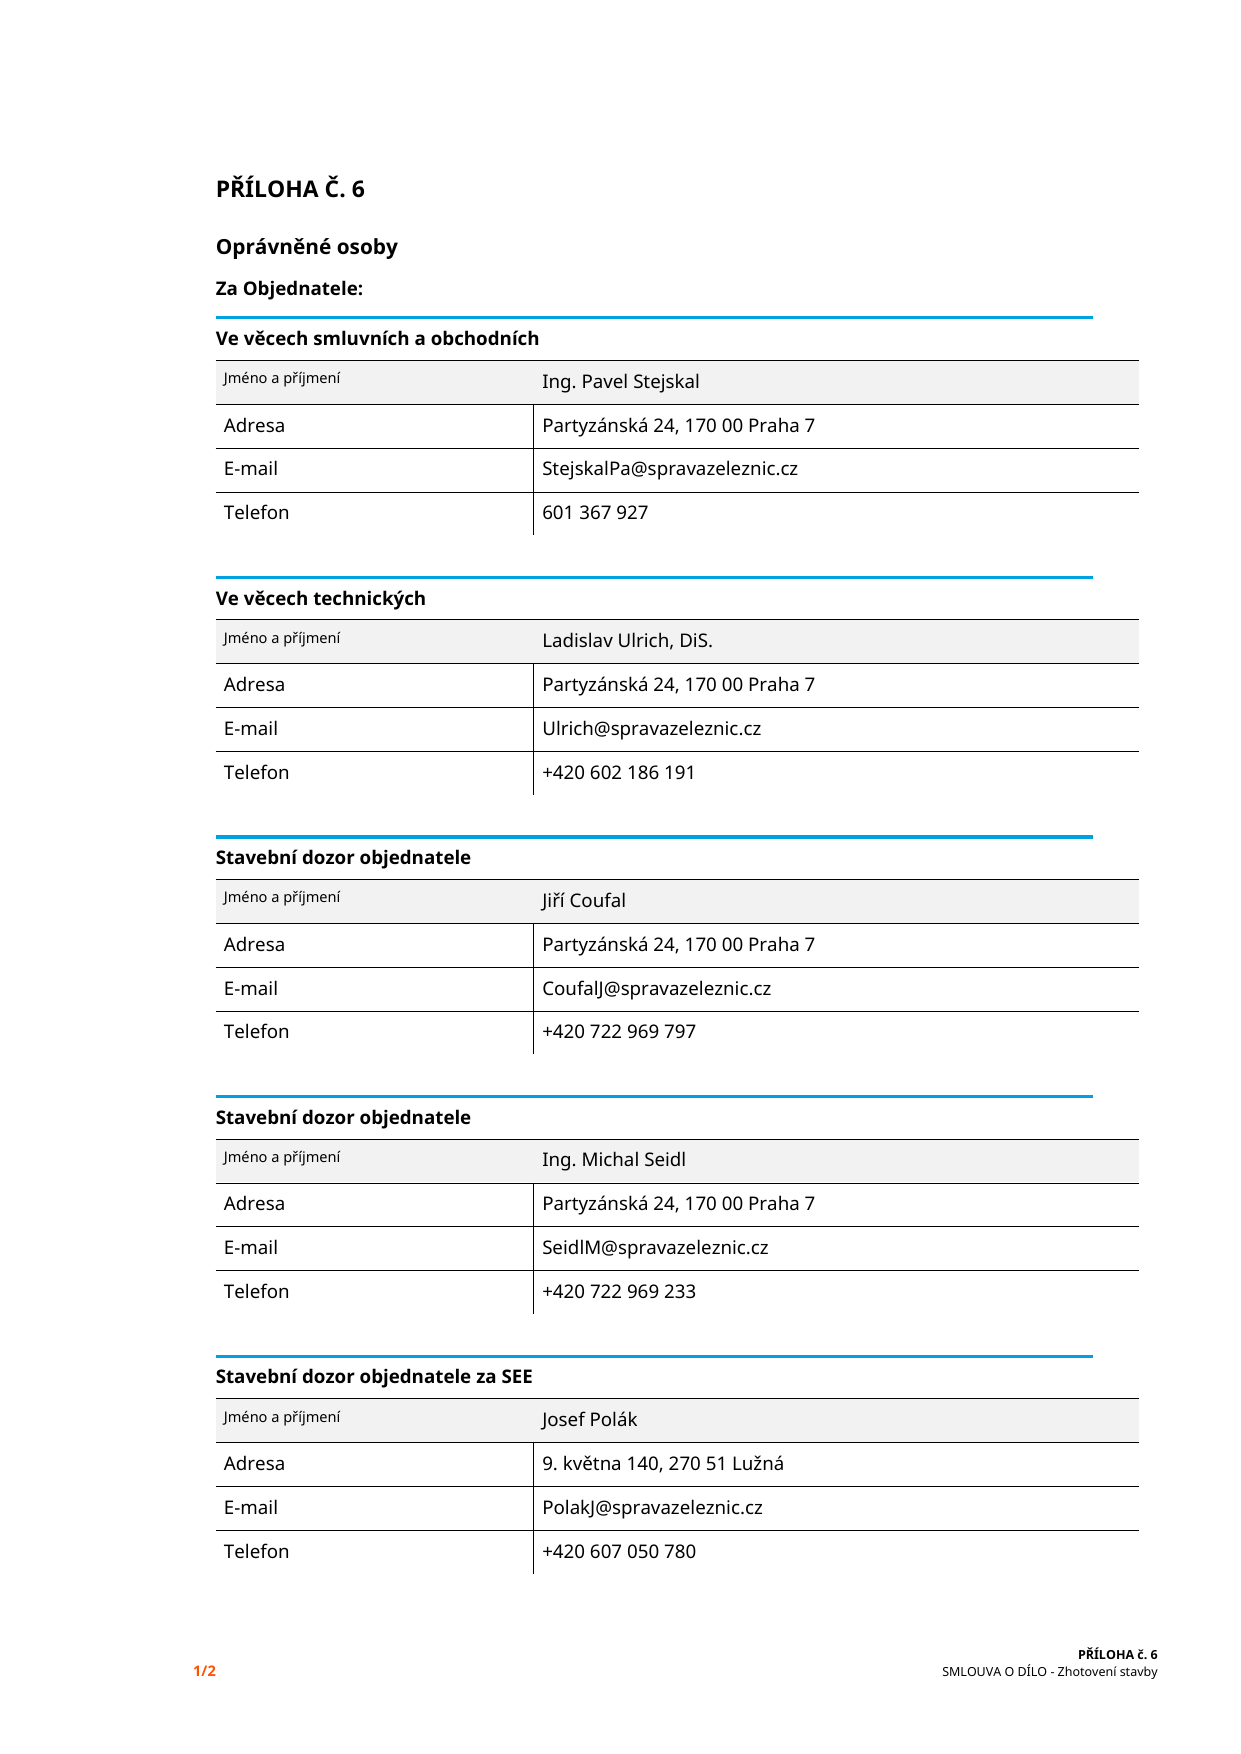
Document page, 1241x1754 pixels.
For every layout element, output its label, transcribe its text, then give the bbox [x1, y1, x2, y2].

table_cell Partyzánská 24, 170 00 Praha 7 [534, 1184, 1139, 1226]
table_cell CoufalJ@spravazeleznic.cz [534, 968, 1139, 1011]
table_cell E-mail [216, 708, 533, 751]
table_cell +420 722 969 233 [534, 1271, 1139, 1314]
table_cell Adresa [216, 1443, 533, 1486]
text Stavební dozor objednatele za SEE [216, 1358, 1093, 1389]
table_cell 9. května 140, 270 51 Lužná [534, 1443, 1139, 1486]
table_header Josef Polák [534, 1399, 1139, 1442]
table_cell E-mail [216, 1227, 533, 1270]
table_cell E-mail [216, 968, 533, 1011]
table_header Ladislav Ulrich, DiS. [534, 620, 1139, 663]
text Příloha č. 6 [216, 172, 1093, 204]
table_header Jiří Coufal [534, 880, 1139, 923]
table_header Jméno a příjmení [216, 1399, 534, 1442]
table_cell Telefon [216, 1271, 533, 1314]
table_cell StejskalPa@spravazeleznic.cz [534, 449, 1139, 491]
text Stavební dozor objednatele [216, 1098, 1093, 1130]
text Ve věcech smluvních a obchodních [216, 319, 1093, 351]
table_cell Partyzánská 24, 170 00 Praha 7 [534, 664, 1139, 707]
table_cell Telefon [216, 493, 533, 535]
table_cell Adresa [216, 1184, 533, 1226]
table_header Ing. Pavel Stejskal [534, 361, 1139, 404]
text Oprávněné osoby [216, 232, 1093, 260]
table_cell E-mail [216, 449, 533, 491]
table_cell Telefon [216, 1531, 533, 1573]
table_cell Adresa [216, 405, 533, 447]
table_header Jméno a příjmení [216, 880, 534, 923]
table_cell E-mail [216, 1487, 533, 1530]
table_cell Adresa [216, 664, 533, 707]
table_cell PolakJ@spravazeleznic.cz [534, 1487, 1139, 1530]
table_cell SeidlM@spravazeleznic.cz [534, 1227, 1139, 1270]
table_header Jméno a příjmení [216, 620, 534, 663]
table_cell Partyzánská 24, 170 00 Praha 7 [534, 924, 1139, 967]
table_cell Telefon [216, 1012, 533, 1054]
text Za Objednatele: [216, 276, 1093, 301]
table_header Jméno a příjmení [216, 1140, 534, 1182]
table_cell Ulrich@spravazeleznic.cz [534, 708, 1139, 751]
table_cell +420 602 186 191 [534, 752, 1139, 795]
table_cell +420 722 969 797 [534, 1012, 1139, 1054]
table_cell +420 607 050 780 [534, 1531, 1139, 1573]
table_cell 601 367 927 [534, 493, 1139, 535]
table_header Jméno a příjmení [216, 361, 534, 404]
text Ve věcech technických [216, 579, 1093, 611]
table_cell Partyzánská 24, 170 00 Praha 7 [534, 405, 1139, 447]
table_cell Telefon [216, 752, 533, 795]
table_cell Adresa [216, 924, 533, 967]
text Stavební dozor objednatele [216, 839, 1093, 870]
table_header Ing. Michal Seidl [534, 1140, 1139, 1182]
